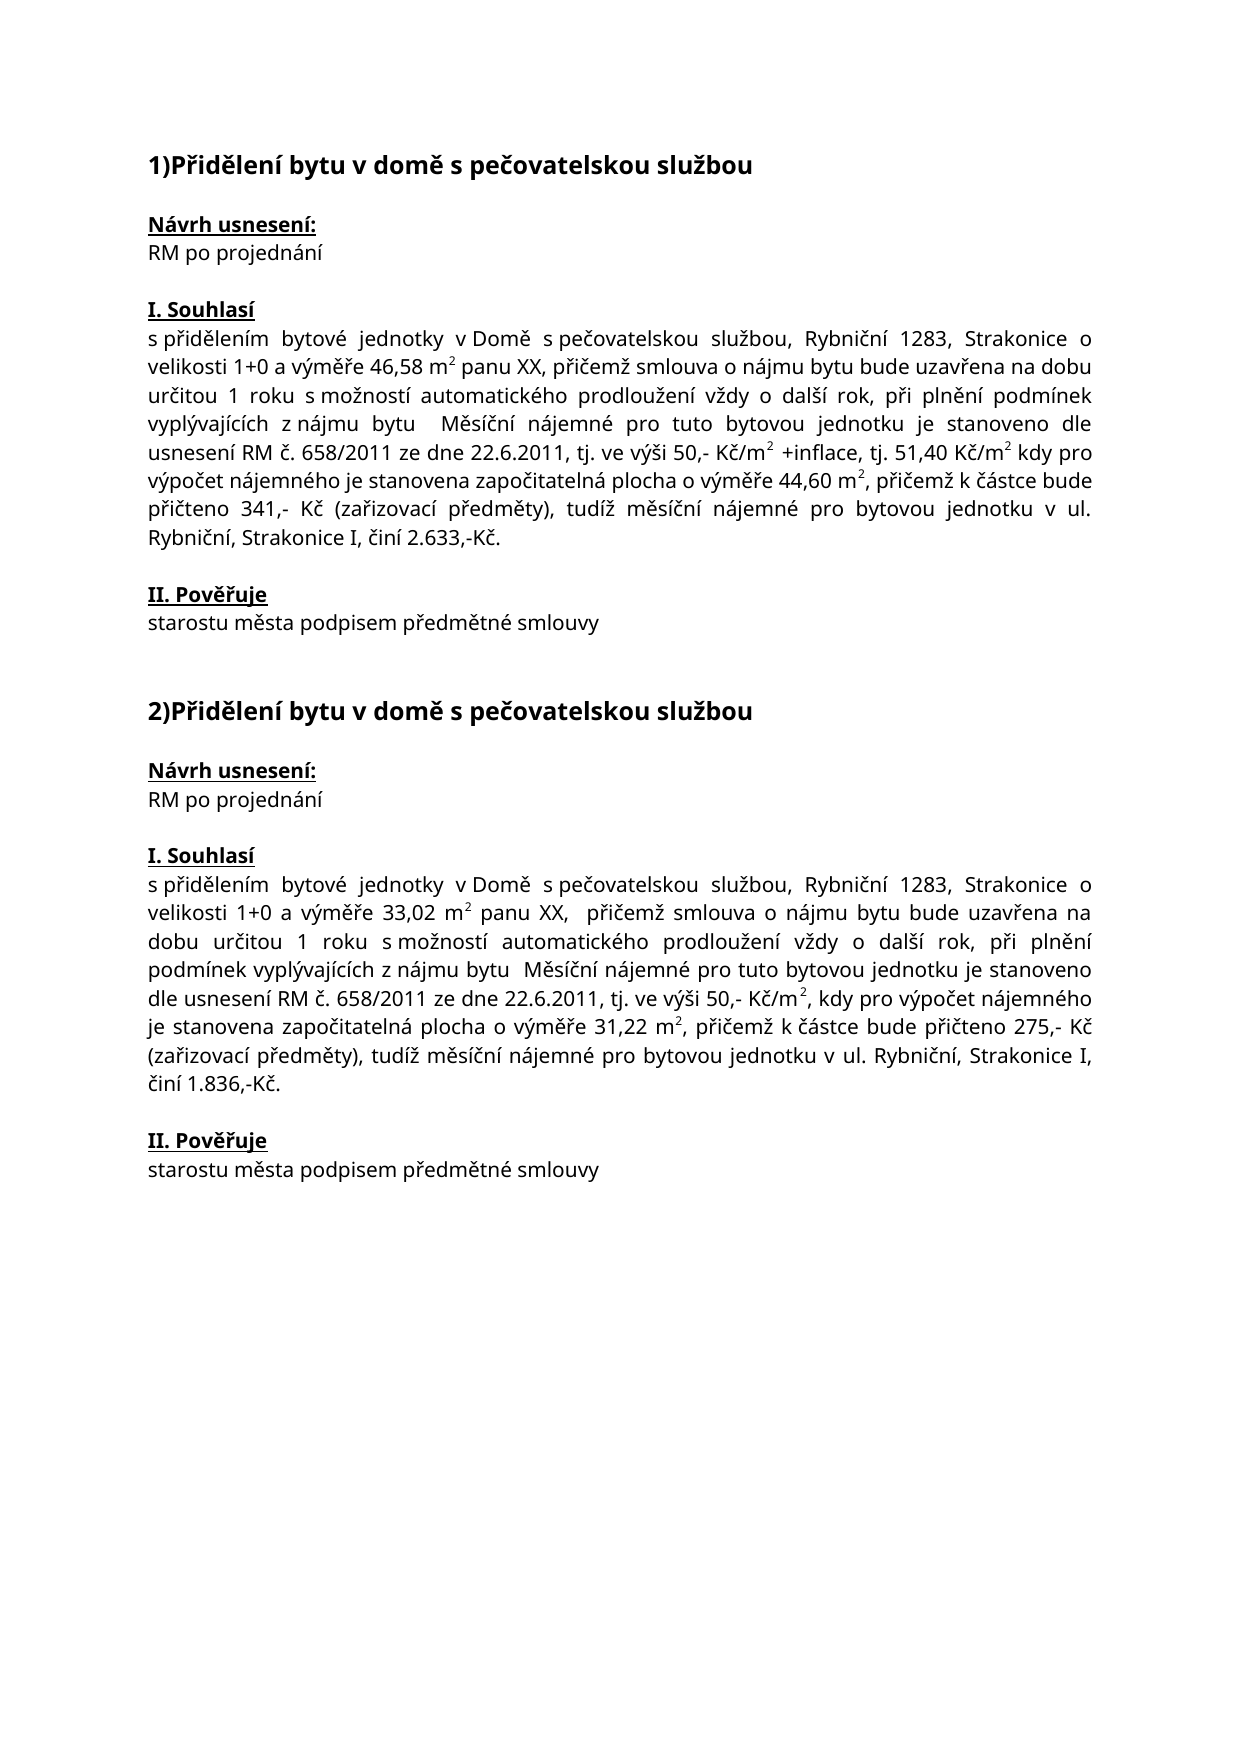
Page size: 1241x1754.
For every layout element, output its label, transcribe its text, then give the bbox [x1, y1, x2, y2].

subtitle II. Pověřuje [148, 1126, 1093, 1155]
text Návrh usnesení: [148, 210, 1093, 238]
text RM po projednání [148, 785, 1093, 813]
text s přidělením bytové jednotky v Domě s pečovatelskou službou, Rybniční 1283, Strakonice o velikosti 1+0 a výměře 33,02 m2 panu XX, přičemž smlouva o nájmu bytu bude uzavřena na dobu určitou 1 roku s možností automatického prodloužení vždy o další rok, při plnění podmínek vyplývajících z nájmu bytu Měsíční nájemné pro tuto bytovou jednotku je stanoveno dle usnesení RM č. 658/2011 ze dne 22.6.2011, tj. ve výši 50,- Kč/m2, kdy pro výpočet nájemného je stanovena započitatelná plocha o výměře 31,22 m2, přičemž k částce bude přičteno 275,- Kč (zařizovací předměty), tudíž měsíční nájemné pro bytovou jednotku v ul. Rybniční, Strakonice I, činí 1.836,-Kč. [148, 870, 1093, 1098]
subtitle I. Souhlasí [148, 842, 1093, 870]
text s přidělením bytové jednotky v Domě s pečovatelskou službou, Rybniční 1283, Strakonice o velikosti 1+0 a výměře 46,58 m2 panu XX, přičemž smlouva o nájmu bytu bude uzavřena na dobu určitou 1 roku s možností automatického prodloužení vždy o další rok, při plnění podmínek vyplývajících z nájmu bytu Měsíční nájemné pro tuto bytovou jednotku je stanoveno dle usnesení RM č. 658/2011 ze dne 22.6.2011, tj. ve výši 50,- Kč/m2 +inflace, tj. 51,40 Kč/m2 kdy pro výpočet nájemného je stanovena započitatelná plocha o výměře 44,60 m2, přičemž k částce bude přičteno 341,- Kč (zařizovací předměty), tudíž měsíční nájemné pro bytovou jednotku v ul. Rybniční, Strakonice I, činí 2.633,-Kč. [148, 324, 1093, 551]
subtitle II. Pověřuje [148, 580, 1093, 608]
text 2)Přidělení bytu v domě s pečovatelskou službou [148, 694, 1093, 728]
subtitle I. Souhlasí [148, 295, 1093, 324]
text 1)Přidělení bytu v domě s pečovatelskou službou [148, 148, 1093, 182]
text starostu města podpisem předmětné smlouvy [148, 1155, 1093, 1183]
text RM po projednání [148, 238, 1093, 267]
text starostu města podpisem předmětné smlouvy [148, 608, 1093, 637]
text Návrh usnesení: [148, 756, 1093, 785]
